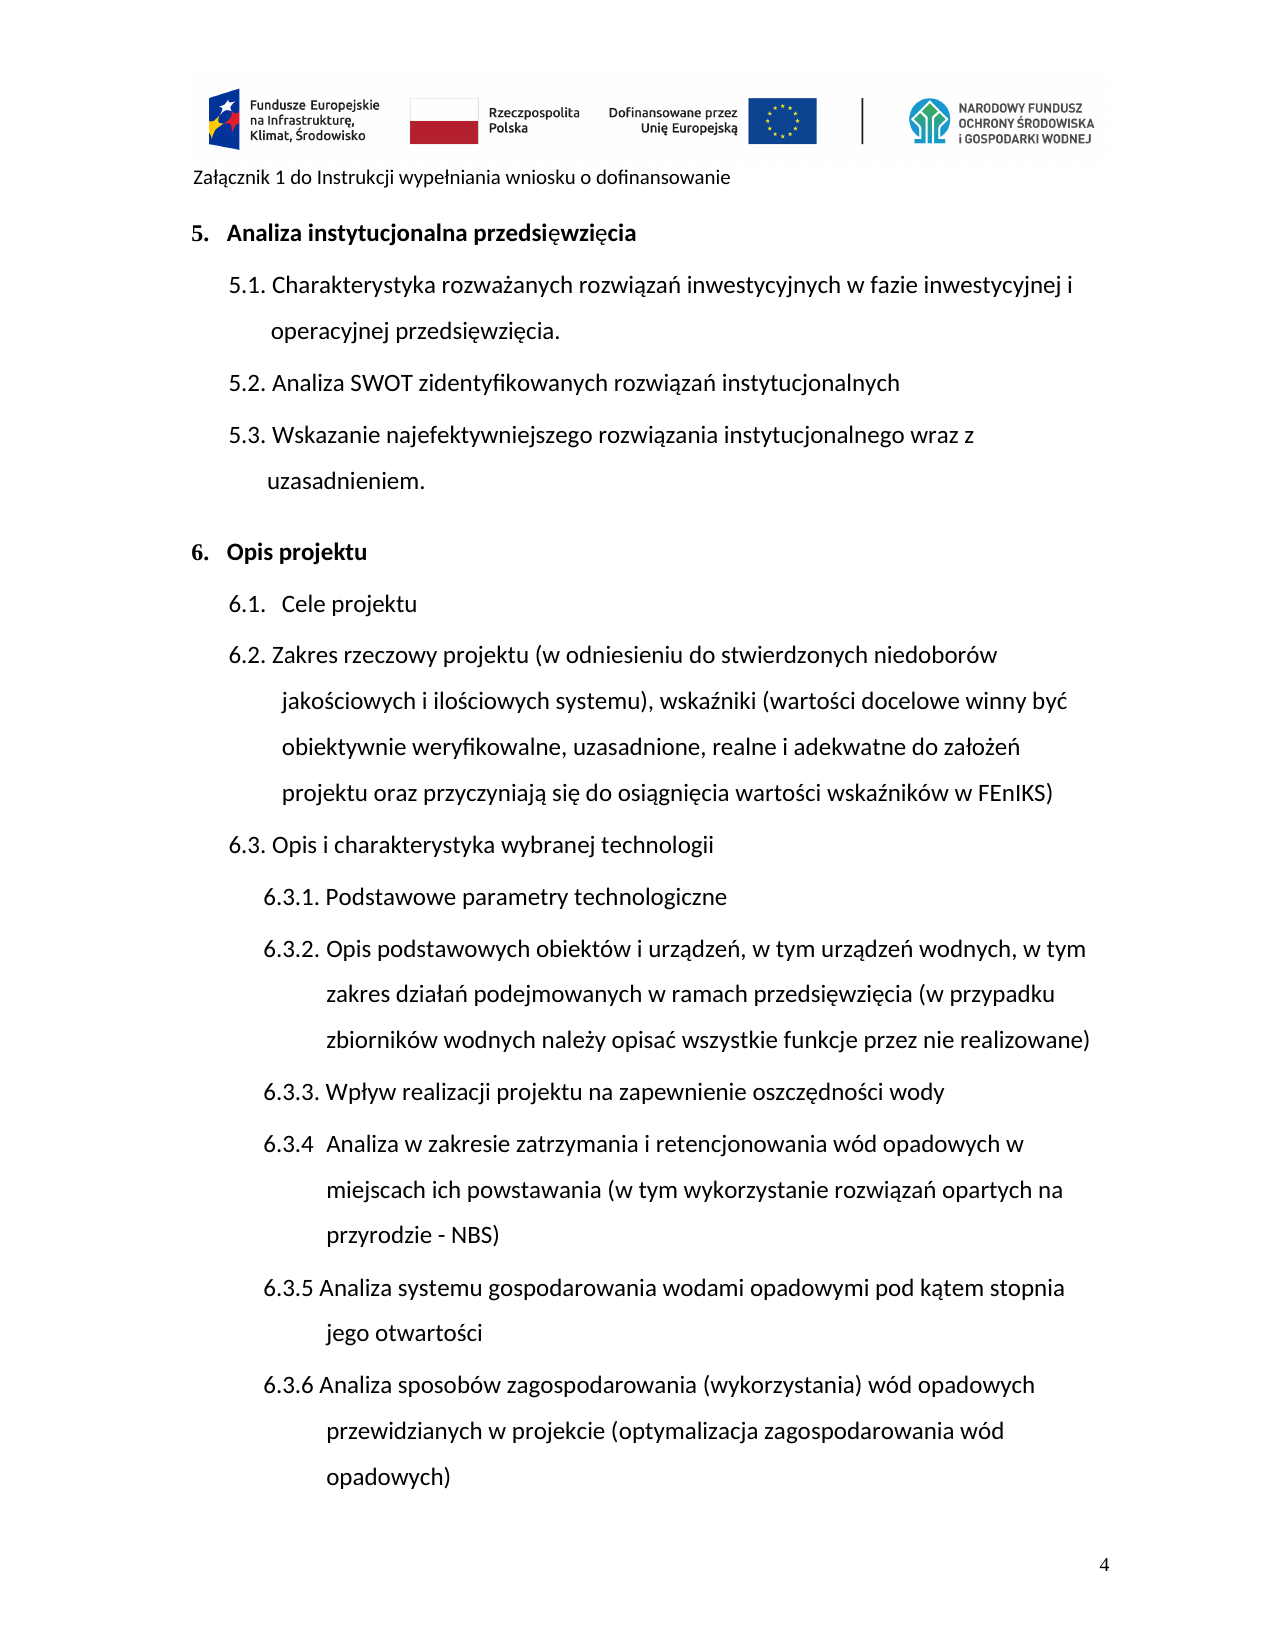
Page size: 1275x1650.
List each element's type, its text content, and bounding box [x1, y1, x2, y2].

text 5.2. Analiza SWOT zidentyfikowanych rozwiązań instytucjonalnych [228, 367, 1109, 398]
text 6.3.2. Opis podstawowych obiektów i urządzeń, w tym urządzeń wodnych, w tym zakres działań podejmowanych w ramach przedsięwzięcia (w przypadku zbiorników wodnych należy opisać wszystkie funkcje przez nie realizowane) [263, 933, 1109, 1055]
text 6.3. Opis i charakterystyka wybranej technologii [228, 829, 1109, 859]
subtitle Analiza instytucjonalna przedsięwzięcia [191, 218, 1109, 248]
text 5.3. Wskazanie najefektywniejszego rozwiązania instytucjonalnego wraz z uzasadnieniem. [228, 419, 1109, 496]
text 6.3.1. Podstawowe parametry technologiczne [263, 881, 1109, 911]
text 5.1. Charakterystyka rozważanych rozwiązań inwestycyjnych w fazie inwestycyjnej i operacyjnej przedsięwzięcia. [228, 269, 1109, 346]
text 6.1. Cele projektu [228, 588, 1109, 618]
text 6.3.3. Wpływ realizacji projektu na zapewnienie oszczędności wody [263, 1076, 1109, 1107]
text 6.3.4 Analiza w zakresie zatrzymania i retencjonowania wód opadowych w miejscach ich powstawania (w tym wykorzystanie rozwiązań opartych na przyrodzie - NBS) [263, 1128, 1109, 1250]
text 6.2. Zakres rzeczowy projektu (w odniesieniu do stwierdzonych niedoborów jakościowych i ilościowych systemu), wskaźniki (wartości docelowe winny być obiektywnie weryfikowalne, uzasadnione, realne i adekwatne do założeń projektu oraz przyczyniają się do osiągnięcia wartości wskaźników w FEnIKS) [228, 640, 1109, 807]
picture [193, 73, 1110, 165]
text 6.3.5 Analiza systemu gospodarowania wodami opadowymi pod kątem stopnia jego otwartości [263, 1272, 1109, 1348]
text 6.3.6 Analiza sposobów zagospodarowania (wykorzystania) wód opadowych przewidzianych w projekcie (optymalizacja zagospodarowania wód opadowych) [263, 1369, 1109, 1491]
subtitle Opis projektu [191, 536, 1109, 566]
